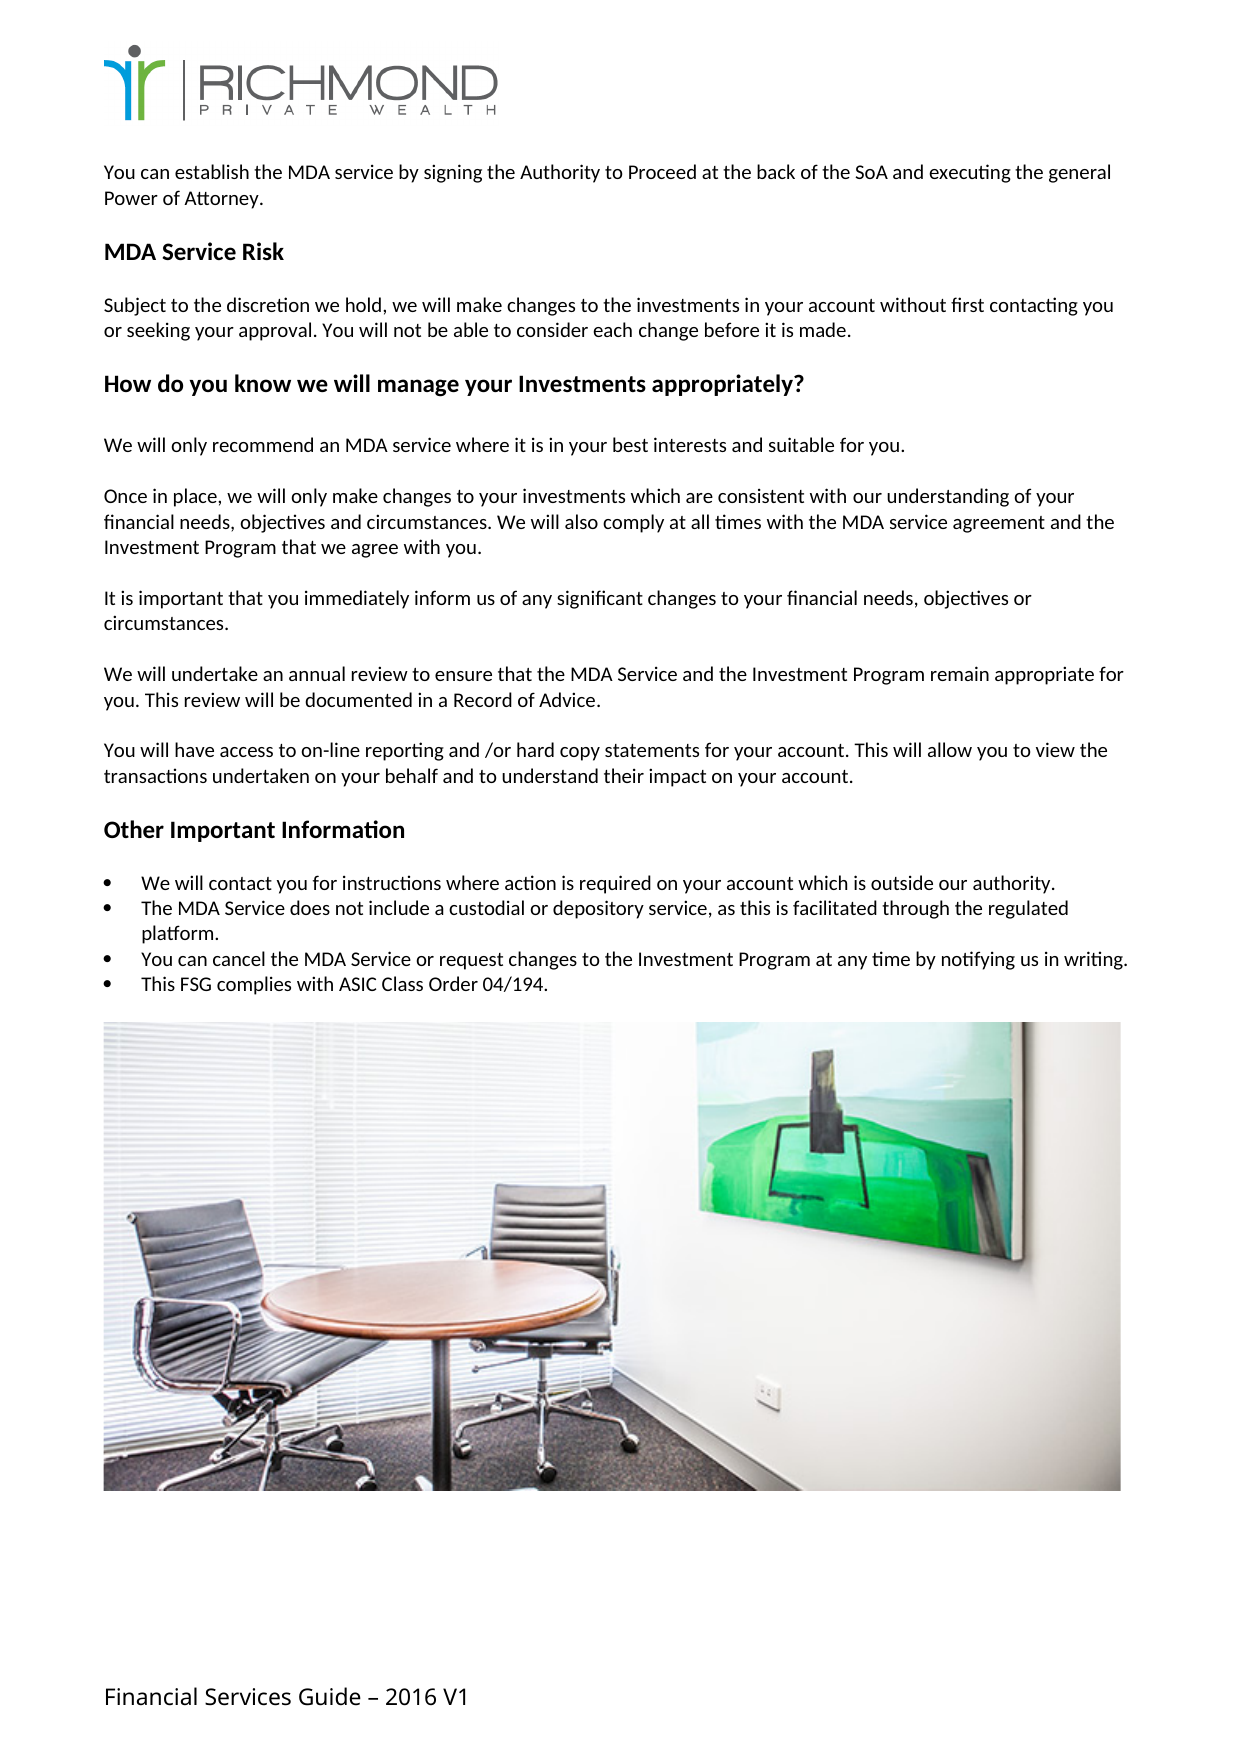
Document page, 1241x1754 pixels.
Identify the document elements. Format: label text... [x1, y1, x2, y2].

text It is important that you immediately inform us of any significant changes to your financial needs, objectives or circumstances. [103, 585, 1137, 636]
text How do you know we will manage your Investments appropriately? [103, 368, 1137, 433]
text MDA Service Risk [103, 236, 1137, 266]
text Once in place, we will only make changes to your investments which are consistent with our understanding of your financial needs, objectives and circumstances. We will also comply at all times with the MDA service agreement and the Investment Program that we agree with you. [103, 483, 1137, 560]
text Subject to the discretion we hold, we will make changes to the investments in your account without first contacting you or seeking your approval. You will not be able to consider each change before it is made. [103, 292, 1137, 343]
text We will only recommend an MDA service where it is in your best interests and suitable for you. [103, 433, 1137, 458]
text Other Important Information [103, 814, 1137, 844]
list You can cancel the MDA Service or request changes to the Investment Program at any time by notifying us in writing. [103, 946, 1137, 971]
list This FSG complies with ASIC Class Order 04/194. [103, 971, 1137, 997]
text You will have access to on-line reporting and /or hard copy statements for your account. This will allow you to view the transactions undertaken on your behalf and to understand their impact on your account. [103, 738, 1137, 788]
picture [103, 41, 499, 126]
list The MDA Service does not include a custodial or depository service, as this is facilitated through the regulated platform. [103, 895, 1137, 946]
picture [103, 1022, 1121, 1491]
text We will undertake an annual review to ensure that the MDA Service and the Investment Program remain appropriate for you. This review will be documented in a Record of Advice. [103, 661, 1137, 712]
list We will contact you for instructions where action is required on your account which is outside our authority. [103, 870, 1137, 895]
text You can establish the MDA service by signing the Authority to Proceed at the back of the SoA and executing the general Power of Attorney. [103, 159, 1137, 210]
